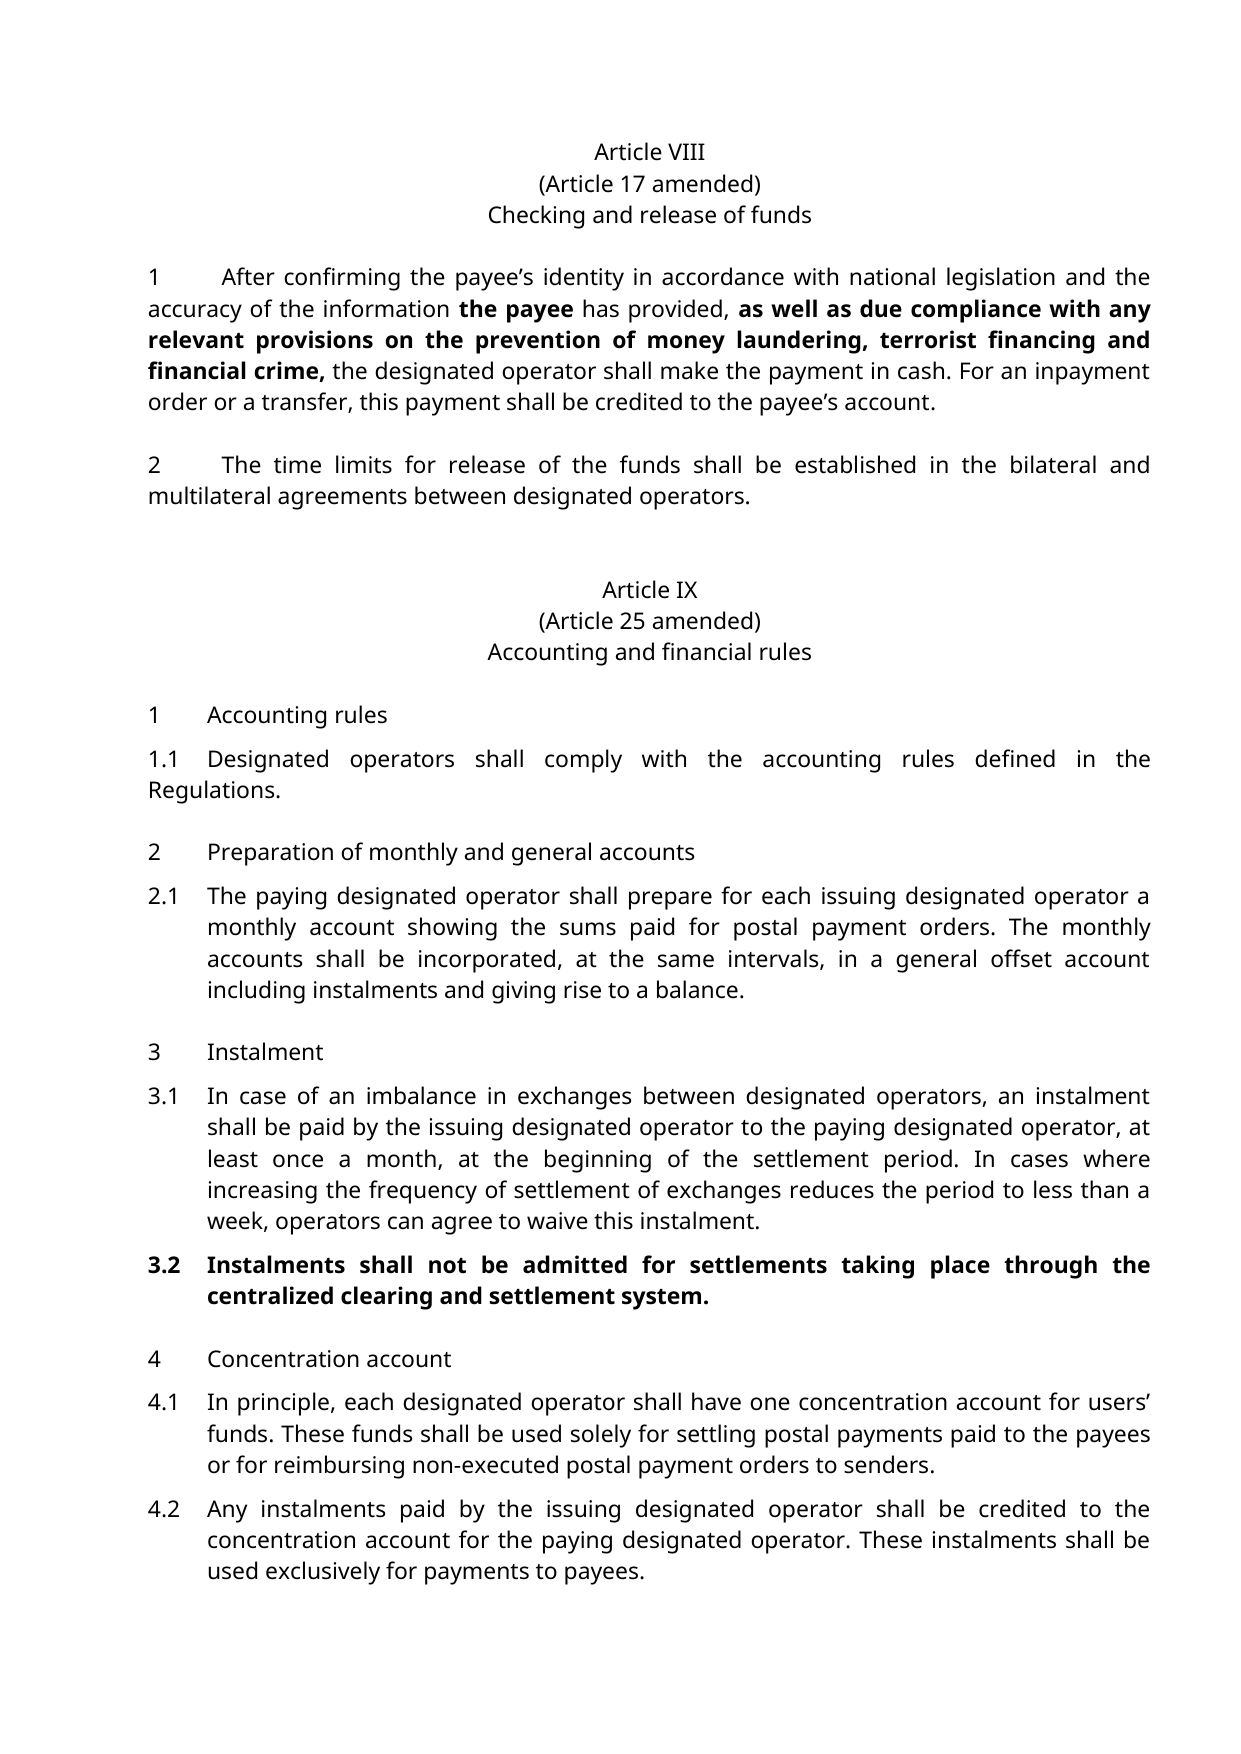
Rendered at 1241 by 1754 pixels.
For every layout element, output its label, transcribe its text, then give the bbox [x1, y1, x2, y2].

text 1 After confirming the payee’s identity in accordance with national legislation and the accuracy of the information the payee has provided, as well as due compliance with any relevant provisions on the prevention of money laundering, terrorist financing and financial crime, the designated operator shall make the payment in cash. For an inpayment order or a transfer, this payment shall be credited to the payee’s account. [148, 261, 1152, 418]
text 3.2 Instalments shall not be admitted for settlements taking place through the centralized clearing and settlement system. [148, 1249, 1152, 1311]
text 3.1 In case of an imbalance in exchanges between designated operators, an instalment shall be paid by the issuing designated operator to the paying designated operator, at least once a month, at the beginning of the settlement period. In cases where increasing the frequency of settlement of exchanges reduces the period to less than a week, operators can agree to waive this instalment. [148, 1080, 1152, 1236]
text Article IX [148, 574, 1152, 605]
text (Article 25 amended) [148, 605, 1152, 636]
text 4.2 Any instalments paid by the issuing designated operator shall be credited to the concentration account for the paying designated operator. These instalments shall be used exclusively for payments to payees. [148, 1493, 1152, 1586]
text 4 Concentration account [148, 1343, 1152, 1374]
text 3 Instalment [148, 1036, 1152, 1068]
text Article VIII [148, 136, 1152, 168]
text Checking and release of funds [148, 199, 1152, 230]
text 2 Preparation of monthly and general accounts [148, 836, 1152, 868]
text 1 Accounting rules [148, 699, 1152, 730]
text 2.1 The paying designated operator shall prepare for each issuing designated operator a monthly account showing the sums paid for postal payment orders. The monthly accounts shall be incorporated, at the same intervals, in a general offset account including instalments and giving rise to a balance. [148, 880, 1152, 1005]
text Accounting and financial rules [148, 636, 1152, 668]
text (Article 17 amended) [148, 168, 1152, 199]
text 2 The time limits for release of the funds shall be established in the bilateral and multilateral agreements between designated operators. [148, 449, 1152, 511]
text 4.1 In principle, each designated operator shall have one concentration account for users’ funds. These funds shall be used solely for settling postal payments paid to the payees or for reimbursing non-executed postal payment orders to senders. [148, 1386, 1152, 1480]
text 1.1 Designated operators shall comply with the accounting rules defined in the Regulations. [148, 743, 1152, 805]
